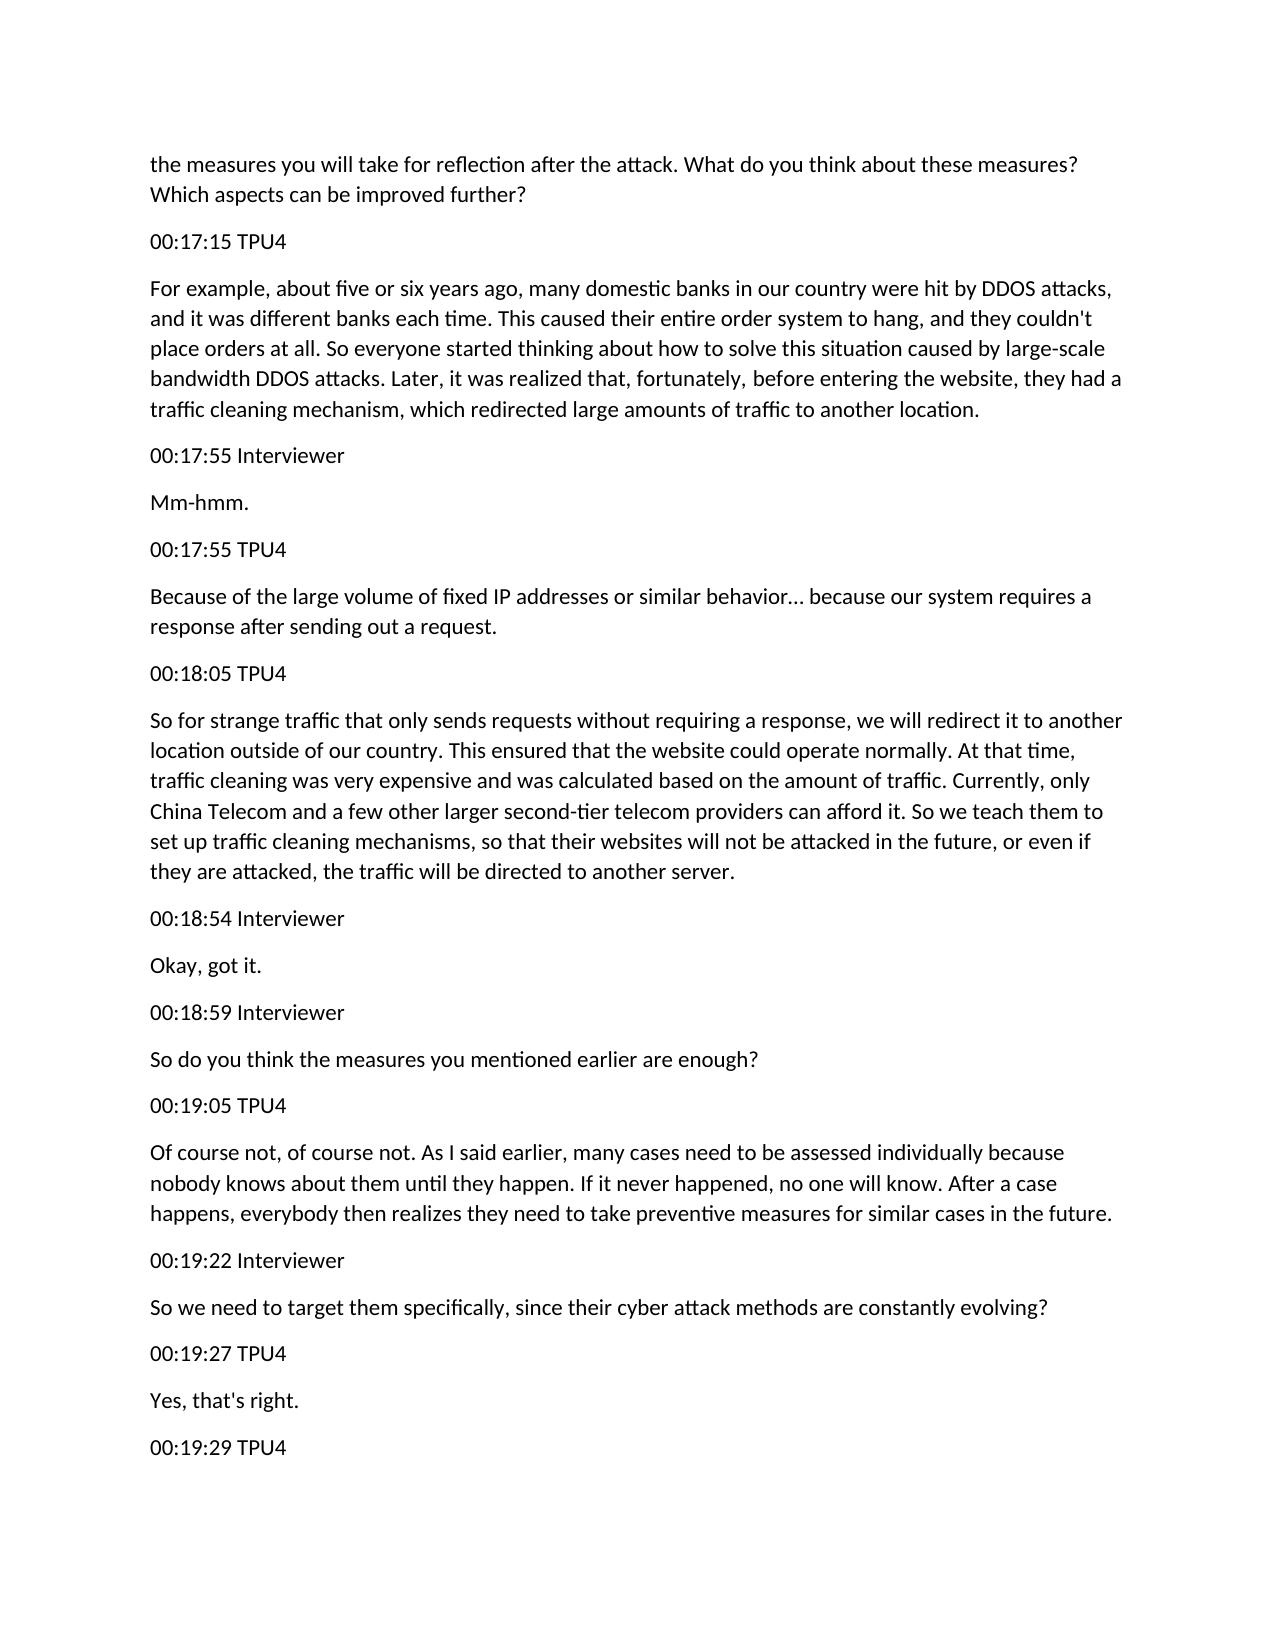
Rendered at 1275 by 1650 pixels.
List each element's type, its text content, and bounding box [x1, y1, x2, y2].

text 00:17:55 Interviewer [150, 442, 1125, 470]
text 00:19:22 Interviewer [150, 1246, 1125, 1274]
text 00:18:05 TPU4 [150, 659, 1125, 687]
text So for strange traffic that only sends requests without requiring a response, we will redirect it to another location outside of our country. This ensured that the website could operate normally. At that time, traffic cleaning was very expensive and was calculated based on the amount of traffic. Currently, only China Telecom and a few other larger second-tier telecom providers can afford it. So we teach them to set up traffic cleaning mechanisms, so that their websites will not be attacked in the future, or even if they are attacked, the traffic will be directed to another server. [150, 706, 1125, 885]
text Okay, got it. [150, 951, 1125, 979]
text 00:19:05 TPU4 [150, 1092, 1125, 1120]
text 00:17:55 TPU4 [150, 535, 1125, 563]
text 00:18:54 Interviewer [150, 904, 1125, 932]
text Of course not, of course not. As I said earlier, many cases need to be assessed individually because nobody knows about them until they happen. If it never happened, no one will know. After a case happens, everybody then realizes they need to take preventive measures for similar cases in the future. [150, 1138, 1125, 1227]
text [150, 150, 1125, 208]
text Yes, that's right. [150, 1386, 1125, 1414]
text 00:17:15 TPU4 [150, 227, 1125, 255]
text Mm-hmm. [150, 488, 1125, 517]
text Because of the large volume of fixed IP addresses or similar behavior… because our system requires a response after sending out a request. [150, 582, 1125, 641]
text So we need to target them specifically, since their cyber attack methods are constantly evolving? [150, 1293, 1125, 1321]
text 00:19:29 TPU4 [150, 1433, 1125, 1461]
text For example, about five or six years ago, many domestic banks in our country were hit by DDOS attacks, and it was different banks each time. This caused their entire order system to hang, and they couldn't place orders at all. So everyone started thinking about how to solve this situation caused by large-scale bandwidth DDOS attacks. Later, it was realized that, fortunately, before entering the website, they had a traffic cleaning mechanism, which redirected large amounts of traffic to another location. [150, 274, 1125, 423]
text 00:18:59 Interviewer [150, 998, 1125, 1026]
text So do you think the measures you mentioned earlier are enough? [150, 1045, 1125, 1073]
text 00:19:27 TPU4 [150, 1339, 1125, 1368]
